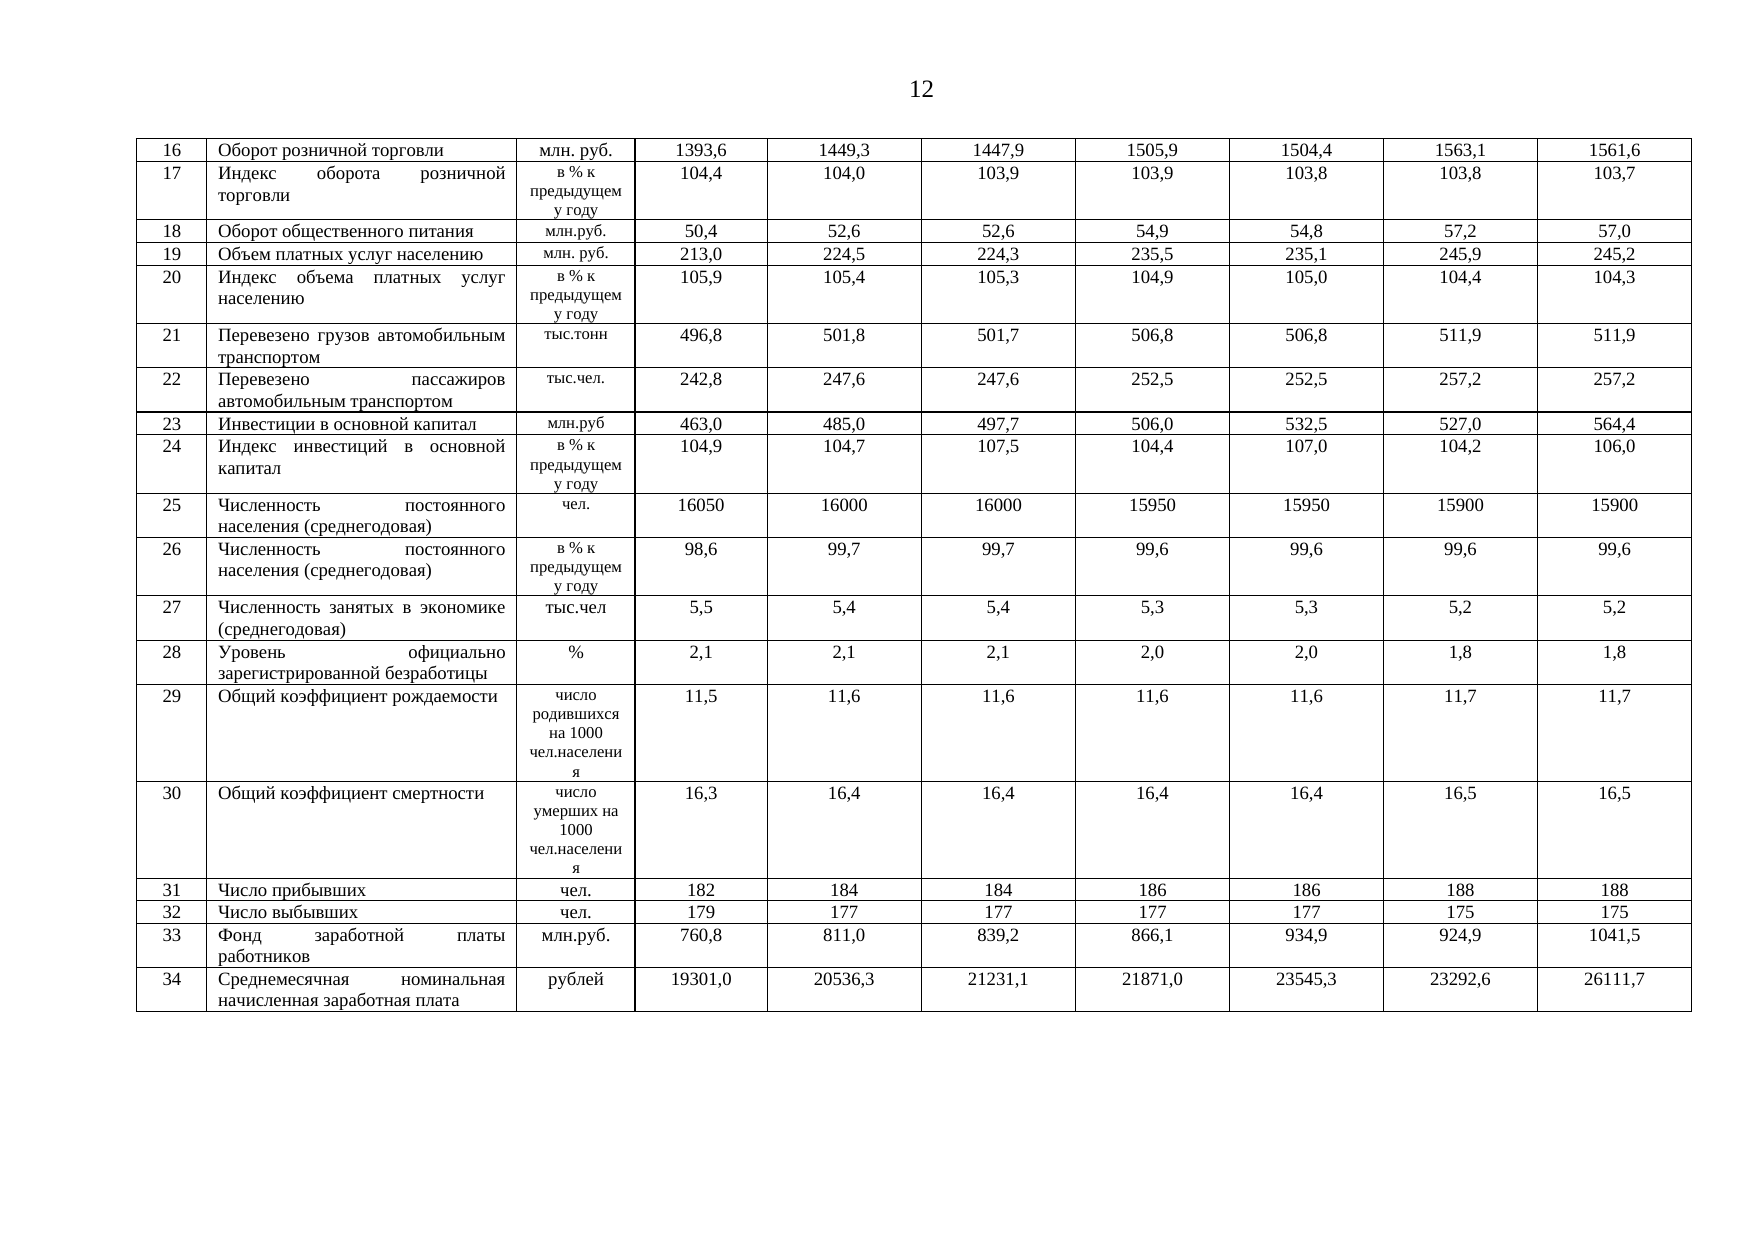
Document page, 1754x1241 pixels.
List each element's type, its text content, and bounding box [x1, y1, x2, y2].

table_cell 11,7 [1538, 685, 1691, 781]
table_cell 16000 [768, 494, 921, 537]
table_cell 177 [768, 901, 921, 923]
table_cell 16000 [922, 494, 1075, 537]
table_cell 224,5 [768, 243, 921, 264]
table_cell 182 [636, 879, 767, 900]
table_cell 257,2 [1384, 368, 1537, 411]
table_cell 5,2 [1538, 596, 1691, 639]
table_cell 103,8 [1384, 162, 1537, 219]
table_cell 103,9 [1076, 162, 1229, 219]
table_cell 1,8 [1538, 641, 1691, 684]
table_cell 107,0 [1230, 435, 1383, 493]
table_cell Оборот розничной торговли [207, 139, 516, 161]
table_cell 24 [137, 435, 206, 493]
table_cell 224,3 [922, 243, 1075, 264]
table_cell 52,6 [922, 220, 1075, 242]
table_cell чел. [517, 494, 634, 537]
table_cell 527,0 [1384, 413, 1537, 434]
table_cell 245,9 [1384, 243, 1537, 264]
table_cell Уровень официально зарегистрированной безработицы [207, 641, 516, 684]
table_cell 31 [137, 879, 206, 900]
table_cell 1505,9 [1076, 139, 1229, 161]
table_cell Число выбывших [207, 901, 516, 923]
table_cell рублей [517, 968, 634, 1011]
table_cell Перевезено пассажиров автомобильным транспортом [207, 368, 516, 411]
table_cell 188 [1384, 879, 1537, 900]
table_cell 103,8 [1230, 162, 1383, 219]
table_cell 32 [137, 901, 206, 923]
table_cell 33 [137, 924, 206, 967]
table_cell 511,9 [1384, 324, 1537, 367]
table_cell 2,0 [1230, 641, 1383, 684]
table_cell 104,2 [1384, 435, 1537, 493]
table_cell 15950 [1230, 494, 1383, 537]
table_cell 104,7 [768, 435, 921, 493]
table_cell 27 [137, 596, 206, 639]
table_cell 99,6 [1076, 538, 1229, 595]
table_cell 26111,7 [1538, 968, 1691, 1011]
table_cell 213,0 [636, 243, 767, 264]
table_cell 54,9 [1076, 220, 1229, 242]
table_cell 107,5 [922, 435, 1075, 493]
table_cell 99,7 [768, 538, 921, 595]
table_cell 22 [137, 368, 206, 411]
table_cell 16,3 [636, 782, 767, 877]
table_cell 247,6 [922, 368, 1075, 411]
table_cell 1449,3 [768, 139, 921, 161]
table_cell 188 [1538, 879, 1691, 900]
table_cell 175 [1384, 901, 1537, 923]
table_cell 99,7 [922, 538, 1075, 595]
table_cell 506,8 [1076, 324, 1229, 367]
table_cell 1563,1 [1384, 139, 1537, 161]
table_cell Перевезено грузов автомобильным транспортом [207, 324, 516, 367]
table_cell 257,2 [1538, 368, 1691, 411]
table_cell в % к предыдущему году [517, 162, 634, 219]
table_cell 760,8 [636, 924, 767, 967]
table_cell 23292,6 [1384, 968, 1537, 1011]
table_cell 104,4 [636, 162, 767, 219]
table_cell 184 [922, 879, 1075, 900]
table_cell 23545,3 [1230, 968, 1383, 1011]
table_cell 18 [137, 220, 206, 242]
table_cell 839,2 [922, 924, 1075, 967]
table_cell % [517, 641, 634, 684]
table_cell 105,3 [922, 266, 1075, 323]
table_cell 11,6 [922, 685, 1075, 781]
table_cell 20536,3 [768, 968, 921, 1011]
table_cell 5,4 [922, 596, 1075, 639]
table_cell Фонд заработной платы работников [207, 924, 516, 967]
table_cell 52,6 [768, 220, 921, 242]
table_cell 16,5 [1384, 782, 1537, 877]
table_cell 463,0 [636, 413, 767, 434]
table_cell 177 [922, 901, 1075, 923]
table_cell млн.руб. [517, 924, 634, 967]
table_cell 57,0 [1538, 220, 1691, 242]
table_cell 104,9 [1076, 266, 1229, 323]
table_cell 497,7 [922, 413, 1075, 434]
table_cell 532,5 [1230, 413, 1383, 434]
table_cell 811,0 [768, 924, 921, 967]
table_cell 501,7 [922, 324, 1075, 367]
table_cell в % к предыдущему году [517, 266, 634, 323]
table_cell 99,6 [1230, 538, 1383, 595]
table_cell 50,4 [636, 220, 767, 242]
table_cell Инвестиции в основной капитал [207, 413, 516, 434]
table_cell 11,6 [1076, 685, 1229, 781]
table_cell 11,6 [768, 685, 921, 781]
table_cell 99,6 [1384, 538, 1537, 595]
table_cell Общий коэффициент смертности [207, 782, 516, 877]
table_cell 103,9 [922, 162, 1075, 219]
table_cell 2,1 [922, 641, 1075, 684]
table_cell 20 [137, 266, 206, 323]
table_cell 485,0 [768, 413, 921, 434]
table_cell тыс.чел [517, 596, 634, 639]
table_cell 506,0 [1076, 413, 1229, 434]
table_cell 186 [1076, 879, 1229, 900]
table_cell 21871,0 [1076, 968, 1229, 1011]
table_cell 19301,0 [636, 968, 767, 1011]
table_cell 5,3 [1230, 596, 1383, 639]
table_cell Число прибывших [207, 879, 516, 900]
table_cell 99,6 [1538, 538, 1691, 595]
table_cell 186 [1230, 879, 1383, 900]
table_cell 16050 [636, 494, 767, 537]
table_cell 564,4 [1538, 413, 1691, 434]
table_cell 1041,5 [1538, 924, 1691, 967]
table_cell Индекс инвестиций в основной капитал [207, 435, 516, 493]
table_cell Индекс объема платных услуг населению [207, 266, 516, 323]
table_cell 104,4 [1384, 266, 1537, 323]
table_cell 252,5 [1076, 368, 1229, 411]
table_cell 28 [137, 641, 206, 684]
table_cell 29 [137, 685, 206, 781]
table_cell 184 [768, 879, 921, 900]
table_cell 104,3 [1538, 266, 1691, 323]
table_cell 16,4 [768, 782, 921, 877]
table_cell 104,9 [636, 435, 767, 493]
table_cell 15900 [1384, 494, 1537, 537]
table_cell 16,4 [1230, 782, 1383, 877]
table_cell 247,6 [768, 368, 921, 411]
table_cell 57,2 [1384, 220, 1537, 242]
table_cell 11,7 [1384, 685, 1537, 781]
table_cell 506,8 [1230, 324, 1383, 367]
table_cell Объем платных услуг населению [207, 243, 516, 264]
table_cell Индекс оборота розничной торговли [207, 162, 516, 219]
table_cell млн.руб. [517, 220, 634, 242]
table_cell чел. [517, 879, 634, 900]
table_cell 23 [137, 413, 206, 434]
table_cell 30 [137, 782, 206, 877]
table_cell 54,8 [1230, 220, 1383, 242]
table_cell Среднемесячная номинальная начисленная заработная плата [207, 968, 516, 1011]
table_cell 175 [1538, 901, 1691, 923]
table_cell 105,0 [1230, 266, 1383, 323]
table_cell 2,0 [1076, 641, 1229, 684]
table_cell 15900 [1538, 494, 1691, 537]
table_cell 104,4 [1076, 435, 1229, 493]
table_cell 2,1 [636, 641, 767, 684]
table_cell 15950 [1076, 494, 1229, 537]
table_cell 104,0 [768, 162, 921, 219]
table_cell 1393,6 [636, 139, 767, 161]
table_cell 245,2 [1538, 243, 1691, 264]
table_cell 16,4 [1076, 782, 1229, 877]
table_cell чел. [517, 901, 634, 923]
table_cell 16,4 [922, 782, 1075, 877]
table_cell 105,9 [636, 266, 767, 323]
table_cell 103,7 [1538, 162, 1691, 219]
table_cell в % к предыдущему году [517, 538, 634, 595]
table_cell 105,4 [768, 266, 921, 323]
table_cell 11,6 [1230, 685, 1383, 781]
table_cell 1561,6 [1538, 139, 1691, 161]
table_cell 21 [137, 324, 206, 367]
table_cell 16,5 [1538, 782, 1691, 877]
table_cell 26 [137, 538, 206, 595]
table_cell 934,9 [1230, 924, 1383, 967]
table_cell 21231,1 [922, 968, 1075, 1011]
table_cell 496,8 [636, 324, 767, 367]
table_cell Численность занятых в экономике (среднегодовая) [207, 596, 516, 639]
table_cell 2,1 [768, 641, 921, 684]
table_cell в % к предыдущему году [517, 435, 634, 493]
table_cell число умерших на 1000 чел.населения [517, 782, 634, 877]
table_cell 177 [1230, 901, 1383, 923]
table_cell 98,6 [636, 538, 767, 595]
table_cell 501,8 [768, 324, 921, 367]
table_cell 1504,4 [1230, 139, 1383, 161]
table_cell 11,5 [636, 685, 767, 781]
table_cell Оборот общественного питания [207, 220, 516, 242]
table_cell число родившихся на 1000 чел.населения [517, 685, 634, 781]
table_cell 866,1 [1076, 924, 1229, 967]
table_cell тыс.чел. [517, 368, 634, 411]
table_cell 5,2 [1384, 596, 1537, 639]
table_cell 25 [137, 494, 206, 537]
table_cell 252,5 [1230, 368, 1383, 411]
table_cell 235,1 [1230, 243, 1383, 264]
table_cell млн.руб [517, 413, 634, 434]
table_cell тыс.тонн [517, 324, 634, 367]
table_cell 924,9 [1384, 924, 1537, 967]
table_cell млн. руб. [517, 139, 634, 161]
table_cell 179 [636, 901, 767, 923]
table_cell 16 [137, 139, 206, 161]
table_cell 5,5 [636, 596, 767, 639]
table_cell Численность постоянного населения (среднегодовая) [207, 494, 516, 537]
table_cell 1447,9 [922, 139, 1075, 161]
table_cell Численность постоянного населения (среднегодовая) [207, 538, 516, 595]
table_cell 235,5 [1076, 243, 1229, 264]
table_cell 5,4 [768, 596, 921, 639]
table_cell Общий коэффициент рождаемости [207, 685, 516, 781]
table_cell 1,8 [1384, 641, 1537, 684]
table_cell 5,3 [1076, 596, 1229, 639]
table_cell 242,8 [636, 368, 767, 411]
table_cell 19 [137, 243, 206, 264]
table_cell 511,9 [1538, 324, 1691, 367]
table_cell 177 [1076, 901, 1229, 923]
table_cell 17 [137, 162, 206, 219]
table_cell 106,0 [1538, 435, 1691, 493]
table_cell млн. руб. [517, 243, 634, 264]
table_cell 34 [137, 968, 206, 1011]
